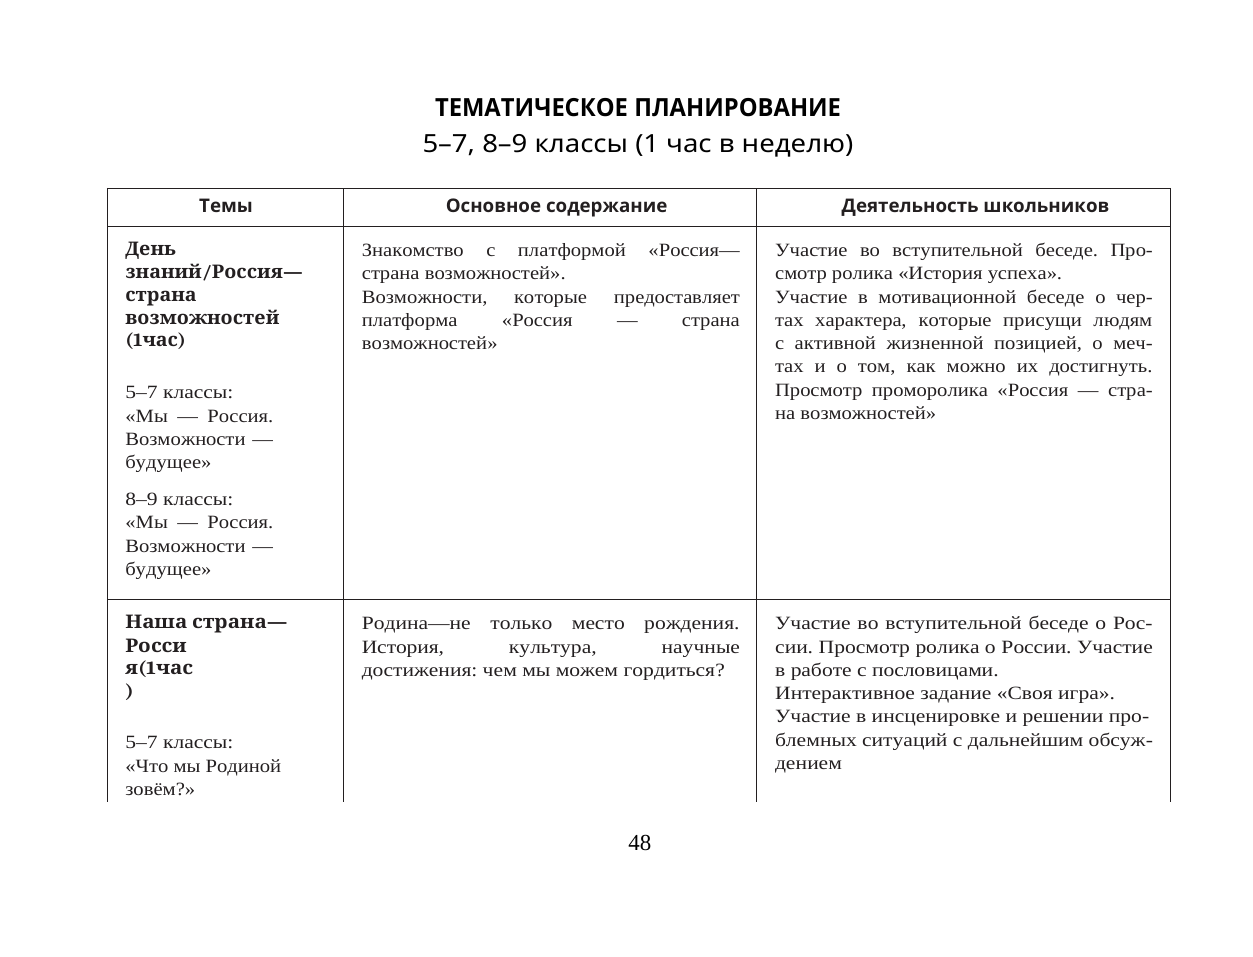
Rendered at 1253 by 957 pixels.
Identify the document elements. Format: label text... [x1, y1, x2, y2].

table_cell Участие во вступительной беседе о Рос-сии. Просмотр ролика о России. Участие в работе с пословицами. Интерактивное задание «Своя игра». Участие в инсценировке и решении про-блемных ситуаций с дальнейшим обсуж-дением [757, 600, 1170, 802]
table_cell День знаний/Россия—страна возможностей (1час) 5–7 классы: «Мы — Россия. Возможности —будущее» [108, 227, 343, 475]
table_cell Родина—не только место рождения. История, культура, научные достижения: чем мы можем гордиться? [344, 600, 756, 802]
table_cell [344, 475, 756, 599]
table_cell 8–9 классы: «Мы — Россия. Возможности —будущее» [108, 475, 343, 599]
table_header Основное содержание [344, 189, 756, 226]
subtitle ТЕМАТИЧЕСКОЕ ПЛАНИРОВАНИЕ [410, 89, 866, 123]
table_header Деятельность школьников [757, 189, 1170, 226]
table_cell Знакомство с платформой «Россия—страна возможностей». Возможности, которые предоставляет платформа «Россия — страна возможностей» [344, 227, 756, 475]
table_cell Участие во вступительной беседе. Про-смотр ролика «История успеха». Участие в мотивационной беседе о чер-тах характера, которые присущи людям с активной жизненной позицией, о меч-тах и о том, как можно их достигнуть. Просмотр проморолика «Россия — стра-на возможностей» [757, 227, 1170, 475]
subtitle 5–7, 8–9 классы (1 час в неделю) [410, 126, 866, 160]
table_cell Наша страна— Россия(1час) 5–7 классы: «Что мы Родиной зовём?» [108, 600, 343, 802]
table_cell [757, 475, 1170, 599]
table_header Темы [108, 189, 343, 226]
